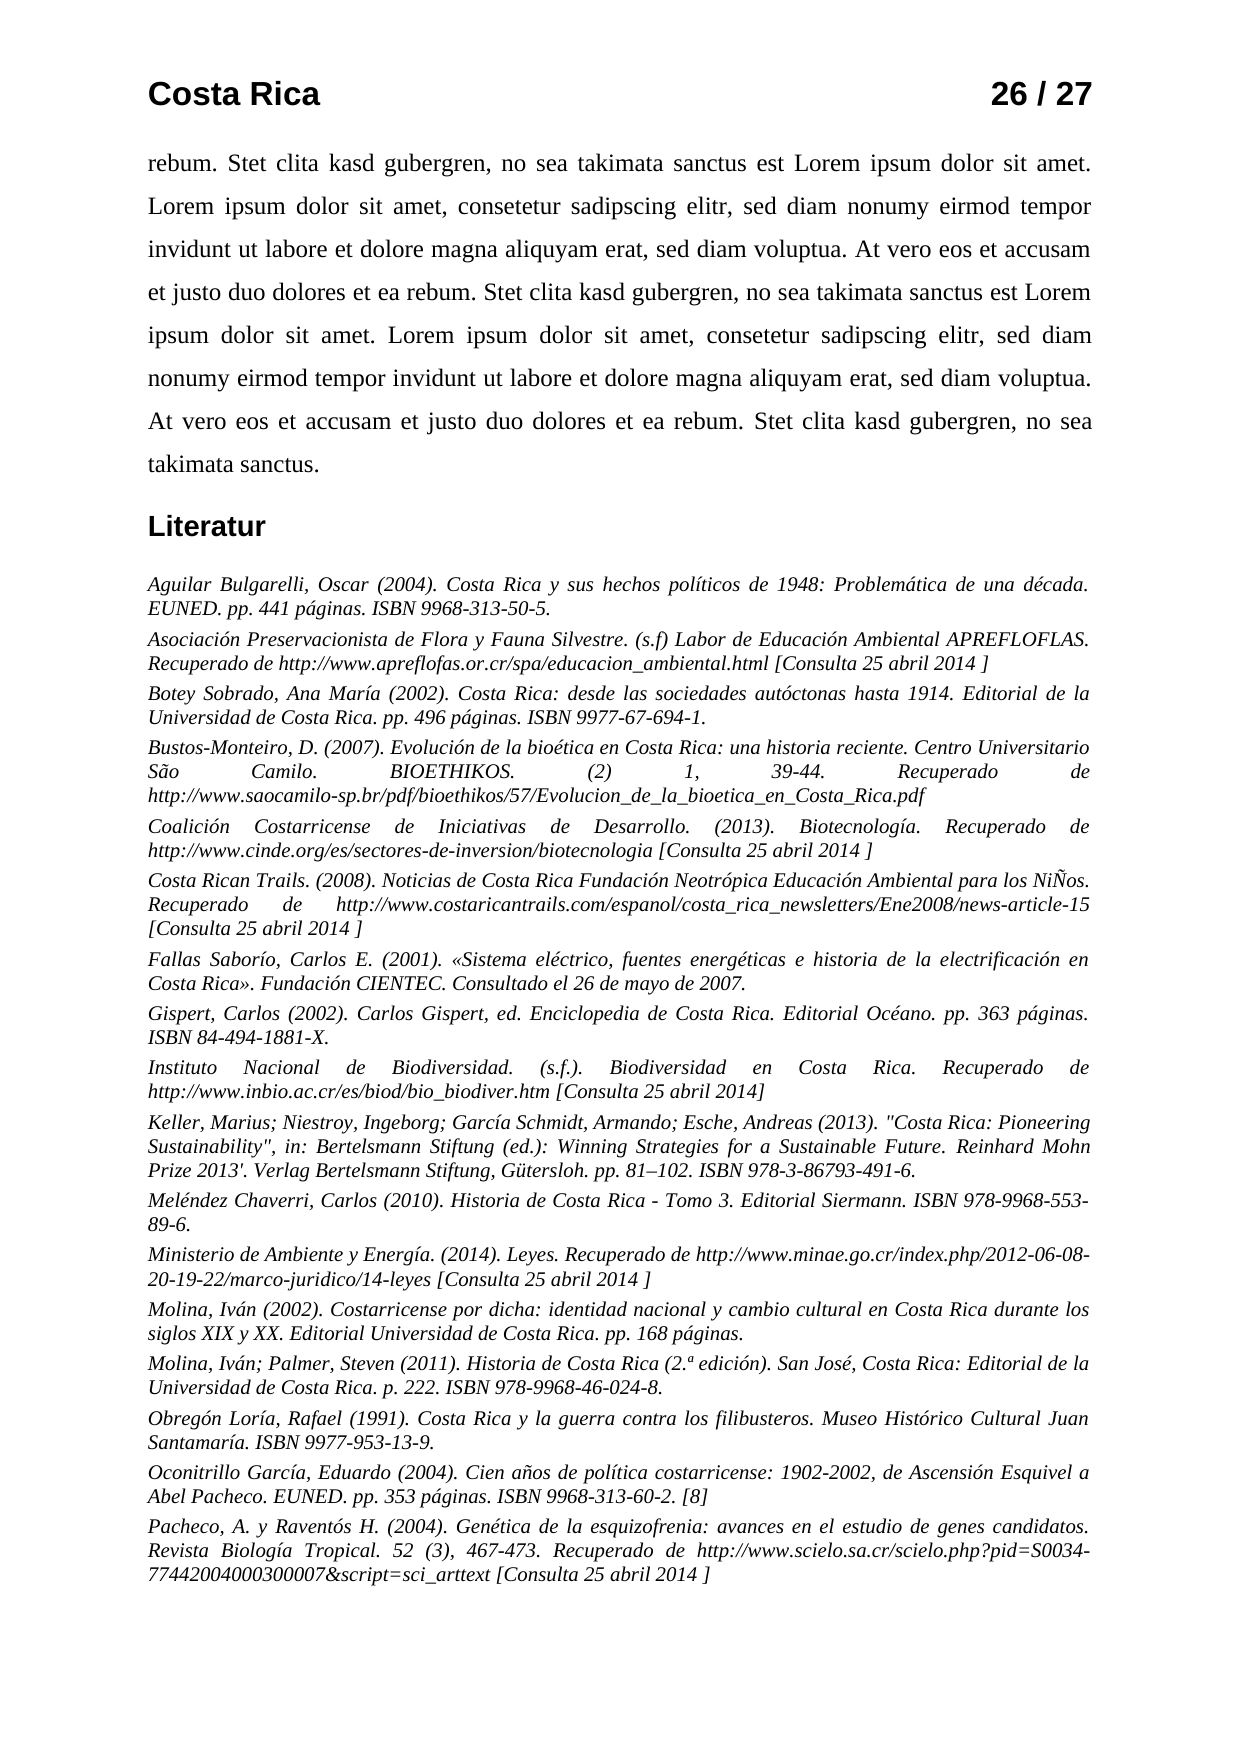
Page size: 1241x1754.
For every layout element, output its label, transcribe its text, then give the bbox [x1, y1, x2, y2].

text Pacheco, A. y Raventós H. (2004). Genética de la esquizofrenia: avances en el estudio de genes candidatos. Revista Biología Tropical. 52 (3), 467-473. Recuperado de http://www.scielo.sa.cr/scielo.php?pid=S0034-77442004000300007&script=sci_arttext [Consulta 25 abril 2014 ] [148, 1514, 1093, 1586]
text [148, 148, 1093, 478]
text Obregón Loría, Rafael (1991). Costa Rica y la guerra contra los filibusteros. Museo Histórico Cultural Juan Santamaría. ISBN 9977-953-13-9. [148, 1406, 1093, 1454]
text Aguilar Bulgarelli, Oscar (2004). Costa Rica y sus hechos políticos de 1948: Problemática de una década. EUNED. pp. 441 páginas. ISBN 9968-313-50-5. [148, 572, 1093, 620]
text Bustos-Monteiro, D. (2007). Evolución de la bioética en Costa Rica: una historia reciente. Centro Universitario São Camilo. BIOETHIKOS. (2) 1, 39-44. Recuperado de http://www.saocamilo-sp.br/pdf/bioethikos/57/Evolucion_de_la_bioetica_en_Costa_Rica.pdf [148, 735, 1093, 807]
text Keller, Marius; Niestroy, Ingeborg; García Schmidt, Armando; Esche, Andreas (2013). "Costa Rica: Pioneering Sustainability", in: Bertelsmann Stiftung (ed.): Winning Strategies for a Sustainable Future. Reinhard Mohn Prize 2013'. Verlag Bertelsmann Stiftung, Gütersloh. pp. 81–102. ISBN 978-3-86793-491-6. [148, 1109, 1093, 1182]
text Molina, Iván (2002). Costarricense por dicha: identidad nacional y cambio cultural en Costa Rica durante los siglos XIX y XX. Editorial Universidad de Costa Rica. pp. 168 páginas. [148, 1297, 1093, 1345]
text Fallas Saborío, Carlos E. (2001). «Sistema eléctrico, fuentes energéticas e historia de la electrificación en Costa Rica». Fundación CIENTEC. Consultado el 26 de mayo de 2007. [148, 946, 1093, 994]
text Molina, Iván; Palmer, Steven (2011). Historia de Costa Rica (2.ª edición). San José, Costa Rica: Editorial de la Universidad de Costa Rica. p. 222. ISBN 978-9968-46-024-8. [148, 1351, 1093, 1399]
text Botey Sobrado, Ana María (2002). Costa Rica: desde las sociedades autóctonas hasta 1914. Editorial de la Universidad de Costa Rica. pp. 496 páginas. ISBN 9977-67-694-1. [148, 681, 1093, 729]
text Costa Rican Trails. (2008). Noticias de Costa Rica Fundación Neotrópica Educación Ambiental para los NiÑos. Recuperado de http://www.costaricantrails.com/espanol/costa_rica_newsletters/Ene2008/news-article-15 [Consulta 25 abril 2014 ] [148, 868, 1093, 940]
text Ministerio de Ambiente y Energía. (2014). Leyes. Recuperado de http://www.minae.go.cr/index.php/2012-06-08-20-19-22/marco-juridico/14-leyes [Consulta 25 abril 2014 ] [148, 1242, 1093, 1291]
text Asociación Preservacionista de Flora y Fauna Silvestre. (s.f) Labor de Educación Ambiental APREFLOFLAS. Recuperado de http://www.apreflofas.or.cr/spa/educacion_ambiental.html [Consulta 25 abril 2014 ] [148, 626, 1093, 674]
text Meléndez Chaverri, Carlos (2010). Historia de Costa Rica - Tomo 3. Editorial Siermann. ISBN 978-9968-553-89-6. [148, 1188, 1093, 1236]
text Oconitrillo García, Eduardo (2004). Cien años de política costarricense: 1902-2002, de Ascensión Esquivel a Abel Pacheco. EUNED. pp. 353 páginas. ISBN 9968-313-60-2. [8] [148, 1460, 1093, 1508]
text Gispert, Carlos (2002). Carlos Gispert, ed. Enciclopedia de Costa Rica. Editorial Océano. pp. 363 páginas. ISBN 84-494-1881-X. [148, 1001, 1093, 1049]
subtitle Literatur [148, 509, 1093, 543]
text Instituto Nacional de Biodiversidad. (s.f.). Biodiversidad en Costa Rica. Recuperado de http://www.inbio.ac.cr/es/biod/bio_biodiver.htm [Consulta 25 abril 2014] [148, 1055, 1093, 1103]
text Coalición Costarricense de Iniciativas de Desarrollo. (2013). Biotecnología. Recuperado de http://www.cinde.org/es/sectores-de-inversion/biotecnologia [Consulta 25 abril 2014 ] [148, 814, 1093, 862]
